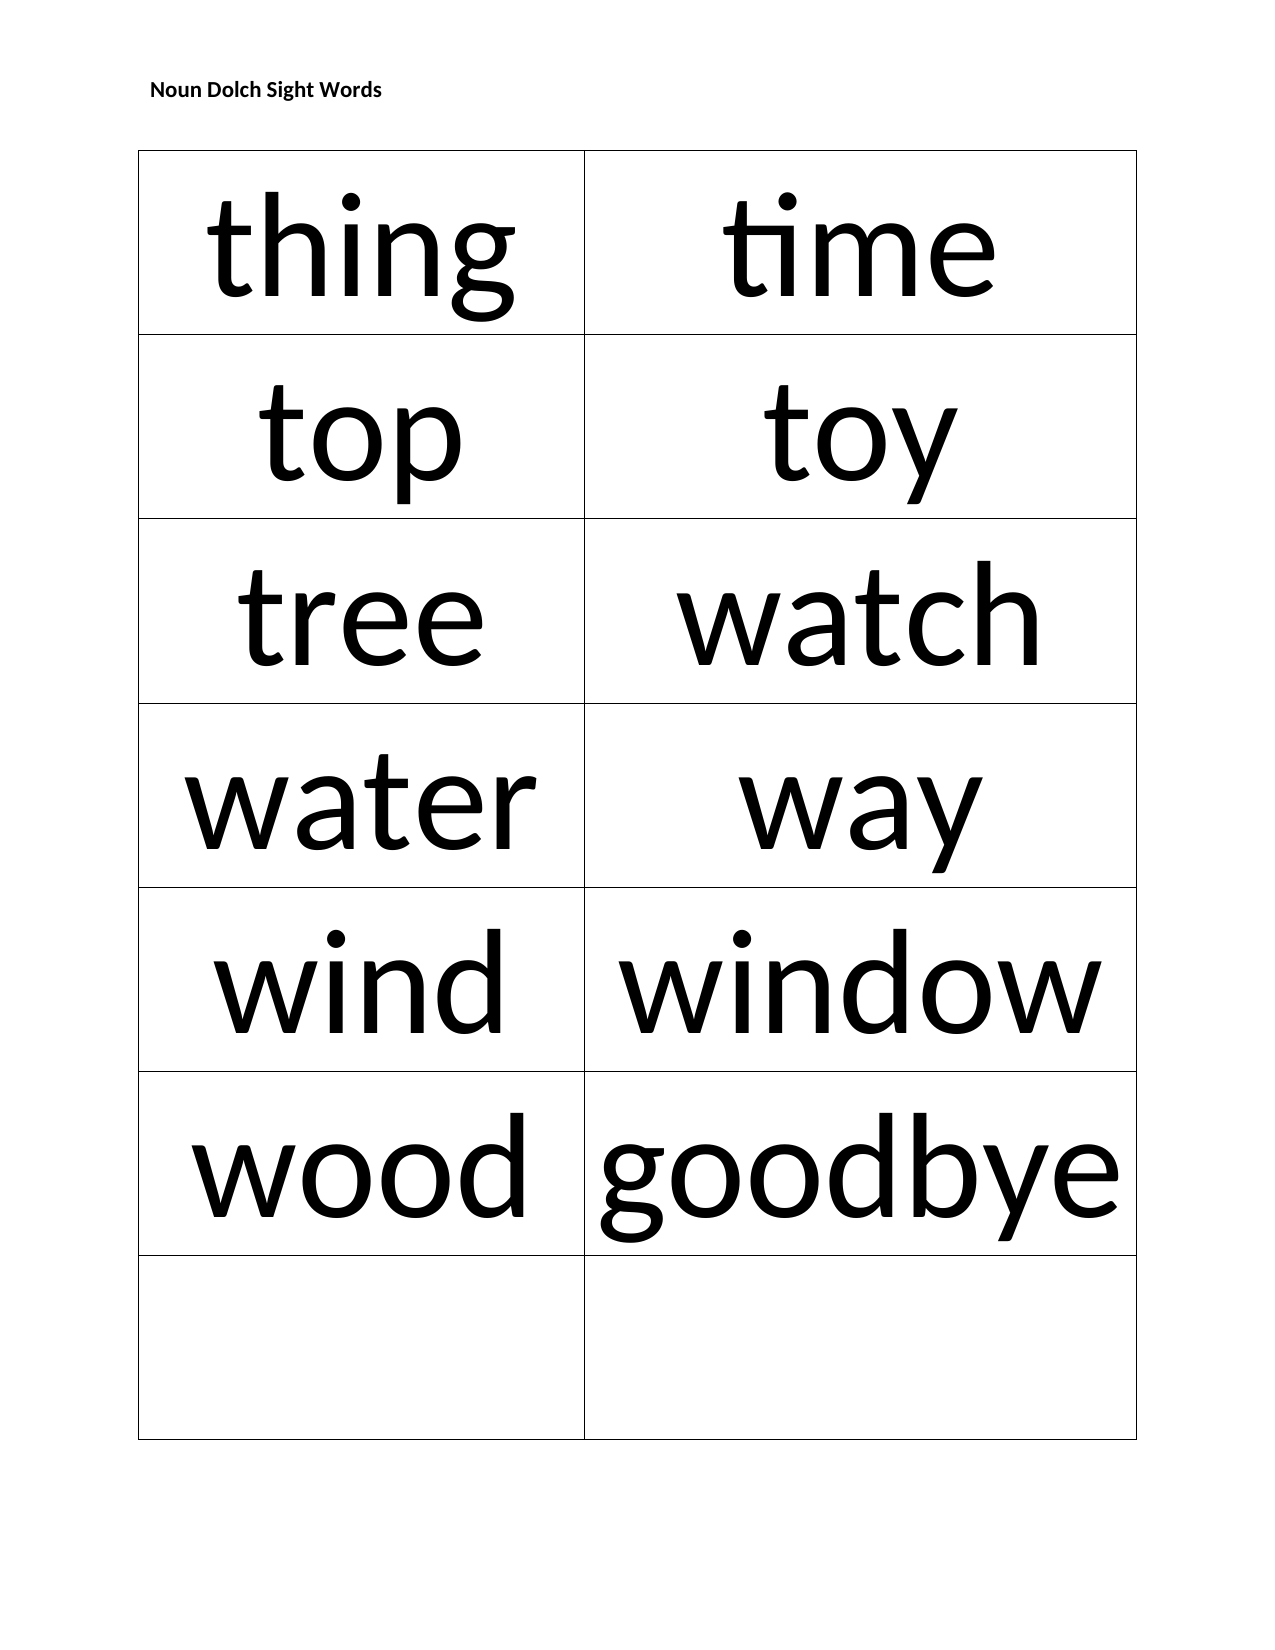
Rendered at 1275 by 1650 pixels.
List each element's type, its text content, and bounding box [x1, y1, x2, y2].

table_cell window [585, 888, 1136, 1071]
table_cell water [139, 704, 584, 887]
table_cell [585, 1256, 1136, 1439]
table_cell goodbye [585, 1072, 1136, 1255]
table_header thing [139, 151, 584, 334]
table_cell tree [139, 519, 584, 702]
table_cell top [139, 335, 584, 518]
table_cell toy [585, 335, 1136, 518]
table_cell way [585, 704, 1136, 887]
table_header time [585, 151, 1136, 334]
table_cell wood [139, 1072, 584, 1255]
table_cell [139, 1256, 584, 1439]
table_cell wind [139, 888, 584, 1071]
table_cell watch [585, 519, 1136, 702]
